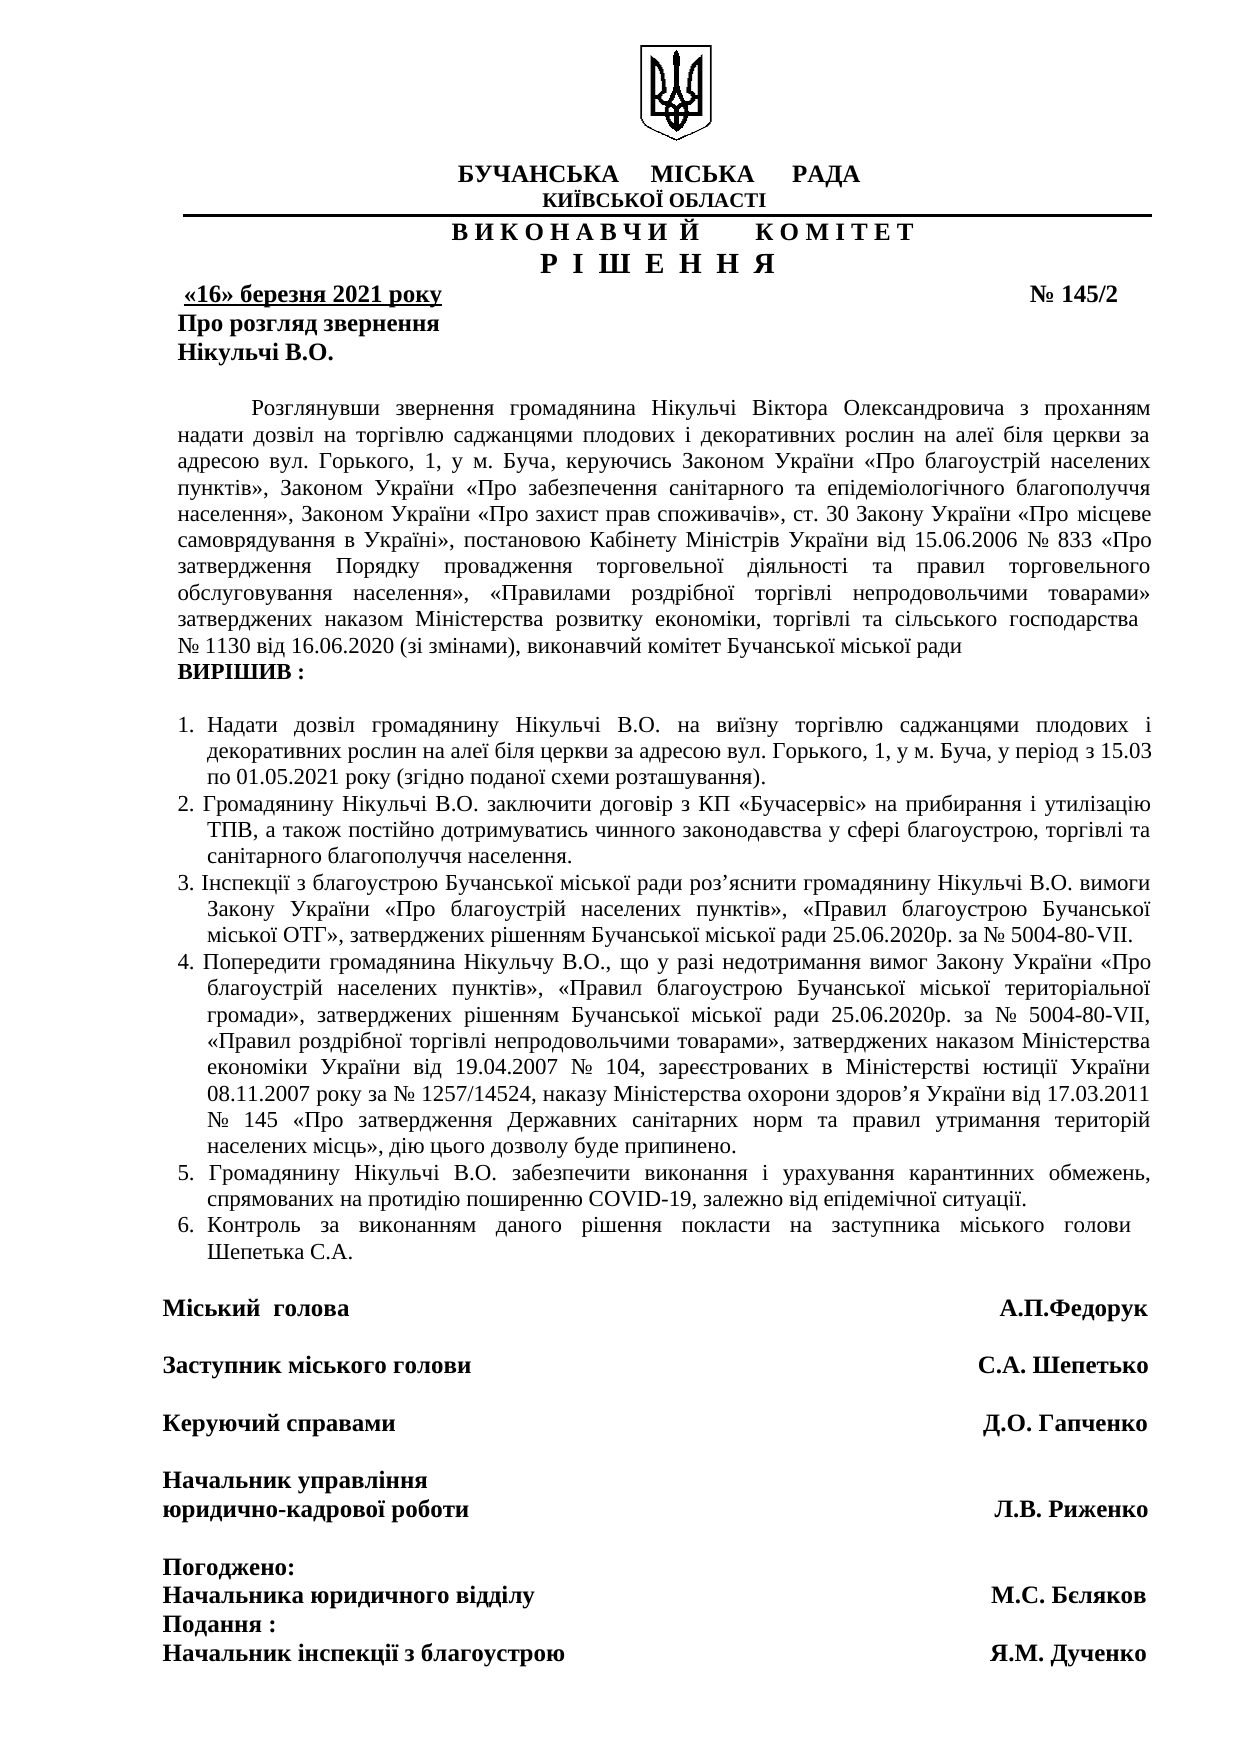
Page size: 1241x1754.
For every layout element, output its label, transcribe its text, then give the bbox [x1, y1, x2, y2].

text Начальник управління [162, 1465, 1152, 1494]
text БУЧАНСЬКА МІСЬКА РАДА [183, 159, 1152, 188]
subtitle В И К О Н А В Ч И Й К О М І Т Е Т [183, 217, 1152, 246]
text Подання : [162, 1609, 1152, 1638]
subtitle Р І Ш Е Н Н Я [183, 246, 1152, 279]
text Заступник міського голови С.А. Шепетько [162, 1350, 1152, 1379]
text 6. Контроль за виконанням даного рішення покласти на заступника міського голови Шепетька С.А. [177, 1211, 1152, 1264]
text Начальника юридичного відділу М.С. Бєляков [162, 1580, 1152, 1609]
text ВИРІШИВ : [177, 658, 1152, 684]
text Розглянувши звернення громадянина Нікульчі Віктора Олександровича з проханням надати дозвіл на торгівлю саджанцями плодових і декоративних рослин на алеї біля церкви за адресою вул. Горького, 1, у м. Буча, керуючись Законом України «Про благоустрій населених пунктів», Законом України «Про забезпечення санітарного та епідеміологічного благополуччя населення», Законом України «Про захист прав споживачів», ст. 30 Закону України «Про місцеве самоврядування в Україні», постановою Кабінету Міністрів України від 15.06.2006 № 833 «Про затвердження Порядку провадження торговельної діяльності та правил торговельного обслуговування населення», «Правилами роздрібної торгівлі непродовольчими товарами» затверджених наказом Міністерства розвитку економіки, торгівлі та сільського господарства № 1130 від 16.06.2020 (зі змінами), виконавчий комітет Бучанської міської ради [177, 394, 1152, 658]
text Про розгляд звернення [177, 308, 1152, 337]
list Надати дозвіл громадянину Нікульчі В.О. на виїзну торгівлю саджанцями плодових і декоративних рослин на алеї біля церкви за адресою вул. Горького, 1, у м. Буча, у період з 15.03 по 01.05.2021 року (згідно поданої схеми розташування). [177, 711, 1152, 790]
text юридично-кадрової роботи Л.В. Риженко [162, 1494, 1152, 1523]
text 4. Попередити громадянина Нікульчу В.О., що у разі недотримання вимог Закону України «Про благоустрій населених пунктів», «Правил благоустрою Бучанської міської територіальної громади», затверджених рішенням Бучанської міської ради 25.06.2020р. за № 5004-80-VII, «Правил роздрібної торгівлі непродовольчими товарами», затверджених наказом Міністерства економіки України від 19.04.2007 № 104, зареєстрованих в Міністерстві юстиції України 08.11.2007 року за № 1257/14524, наказу Міністерства охорони здоров’я України від 17.03.2011 № 145 «Про затвердження Державних санітарних норм та правил утримання територій населених місць», дію цього дозволу буде припинено. [177, 948, 1152, 1159]
subtitle КИЇВСЬКОЇ ОБЛАСТІ [183, 188, 1152, 214]
text Нікульчі В.О. [177, 337, 1152, 366]
text 5. Громадянину Нікульчі В.О. забезпечити виконання і урахування карантинних обмежень, спрямованих на протидію поширенню СОVІD-19, залежно від епідемічної ситуації. [177, 1159, 1152, 1211]
text Погоджено: [162, 1552, 1152, 1580]
text 2. Громадянину Нікульчі В.О. заключити договір з КП «Бучасервіс» на прибирання і утилізацію ТПВ, а також постійно дотримуватись чинного законодавства у сфері благоустрою, торгівлі та санітарного благополуччя населення. [177, 790, 1152, 869]
text «16» березня 2021 року № 145/2 [177, 279, 1152, 308]
text Керуючий справами Д.О. Гапченко [162, 1408, 1152, 1437]
text Начальник інспекції з благоустрою Я.М. Дученко [162, 1638, 1152, 1667]
text 3. Інспекції з благоустрою Бучанської міської ради роз’яснити громадянину Нікульчі В.О. вимоги Закону України «Про благоустрій населених пунктів», «Правил благоустрою Бучанської міської ОТГ», затверджених рішенням Бучанської міської ради 25.06.2020р. за № 5004-80-VII. [177, 869, 1152, 948]
text Міський голова А.П.Федорук [162, 1293, 1152, 1322]
